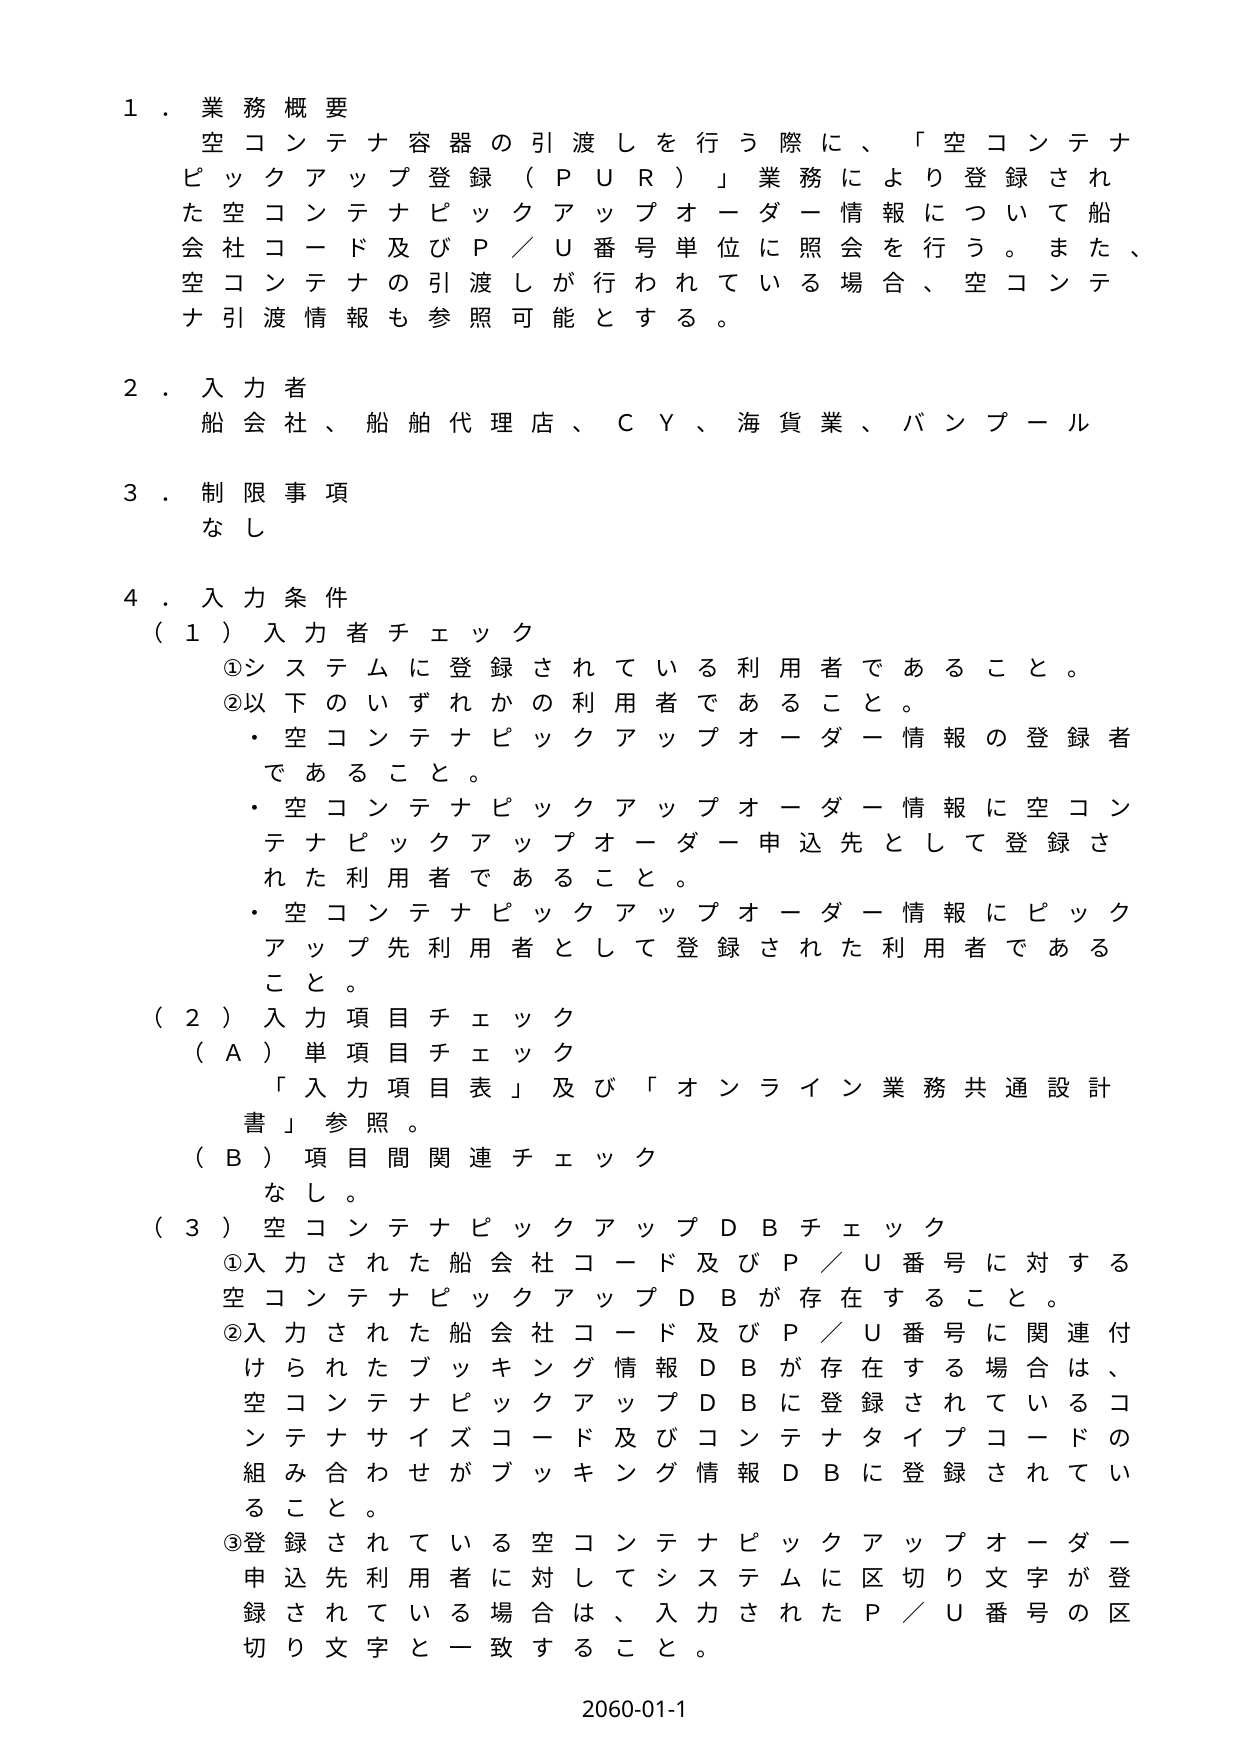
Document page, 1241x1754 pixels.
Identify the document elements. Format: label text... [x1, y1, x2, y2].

text （Ｂ）項目間関連チェック [161, 1139, 1150, 1174]
text ・空コンテナピックアップオーダー情報に空コンテナピックアップオーダー申込先として登録された利用者であること。 [222, 789, 1150, 894]
text ・空コンテナピックアップオーダー情報の登録者であること。 [222, 719, 1150, 789]
text 「入力項目表」及び「オンライン業務共通設計書」参照。 [222, 1069, 1150, 1139]
text なし [161, 509, 1150, 544]
text ①システムに登録されている利用者であること。 [202, 649, 1150, 684]
text （２）入力項目チェック [140, 999, 1150, 1034]
text ①入力された船会社コード及びＰ／Ｕ番号に対する空コンテナピックアップＤＢが存在すること。 [202, 1244, 1150, 1314]
text （Ａ）単項目チェック [161, 1034, 1150, 1069]
text 船会社、船舶代理店、ＣＹ、海貨業、バンプール [161, 404, 1150, 439]
text ２．入力者 [119, 369, 1150, 404]
text ３．制限事項 [119, 474, 1150, 509]
text ②以下のいずれかの利用者であること。 [202, 684, 1150, 719]
text ②入力された船会社コード及びＰ／Ｕ番号に関連付けられたブッキング情報ＤＢが存在する場合は、空コンテナピックアップＤＢに登録されているコンテナサイズコード及びコンテナタイプコードの組み合わせがブッキング情報ＤＢに登録されていること。 [202, 1314, 1150, 1524]
text ・空コンテナピックアップオーダー情報にピックアップ先利用者として登録された利用者であること。 [222, 894, 1150, 999]
text なし。 [222, 1174, 1150, 1209]
text （３）空コンテナピックアップＤＢチェック [140, 1209, 1150, 1244]
text ４．入力条件 [119, 579, 1150, 614]
text 空コンテナ容器の引渡しを行う際に、「空コンテナピックアップ登録（ＰＵＲ）」業務により登録された空コンテナピックアップオーダー情報について船会社コード及びＰ／Ｕ番号単位に照会を行う。また、空コンテナの引渡しが行われている場合、空コンテナ引渡情報も参照可能とする。 [161, 124, 1150, 334]
text １．業務概要 [119, 89, 1150, 124]
text ③登録されている空コンテナピックアップオーダー申込先利用者に対してシステムに区切り文字が登録されている場合は、入力されたＰ／Ｕ番号の区切り文字と一致すること。 [202, 1524, 1150, 1664]
text （１）入力者チェック [140, 614, 1150, 649]
